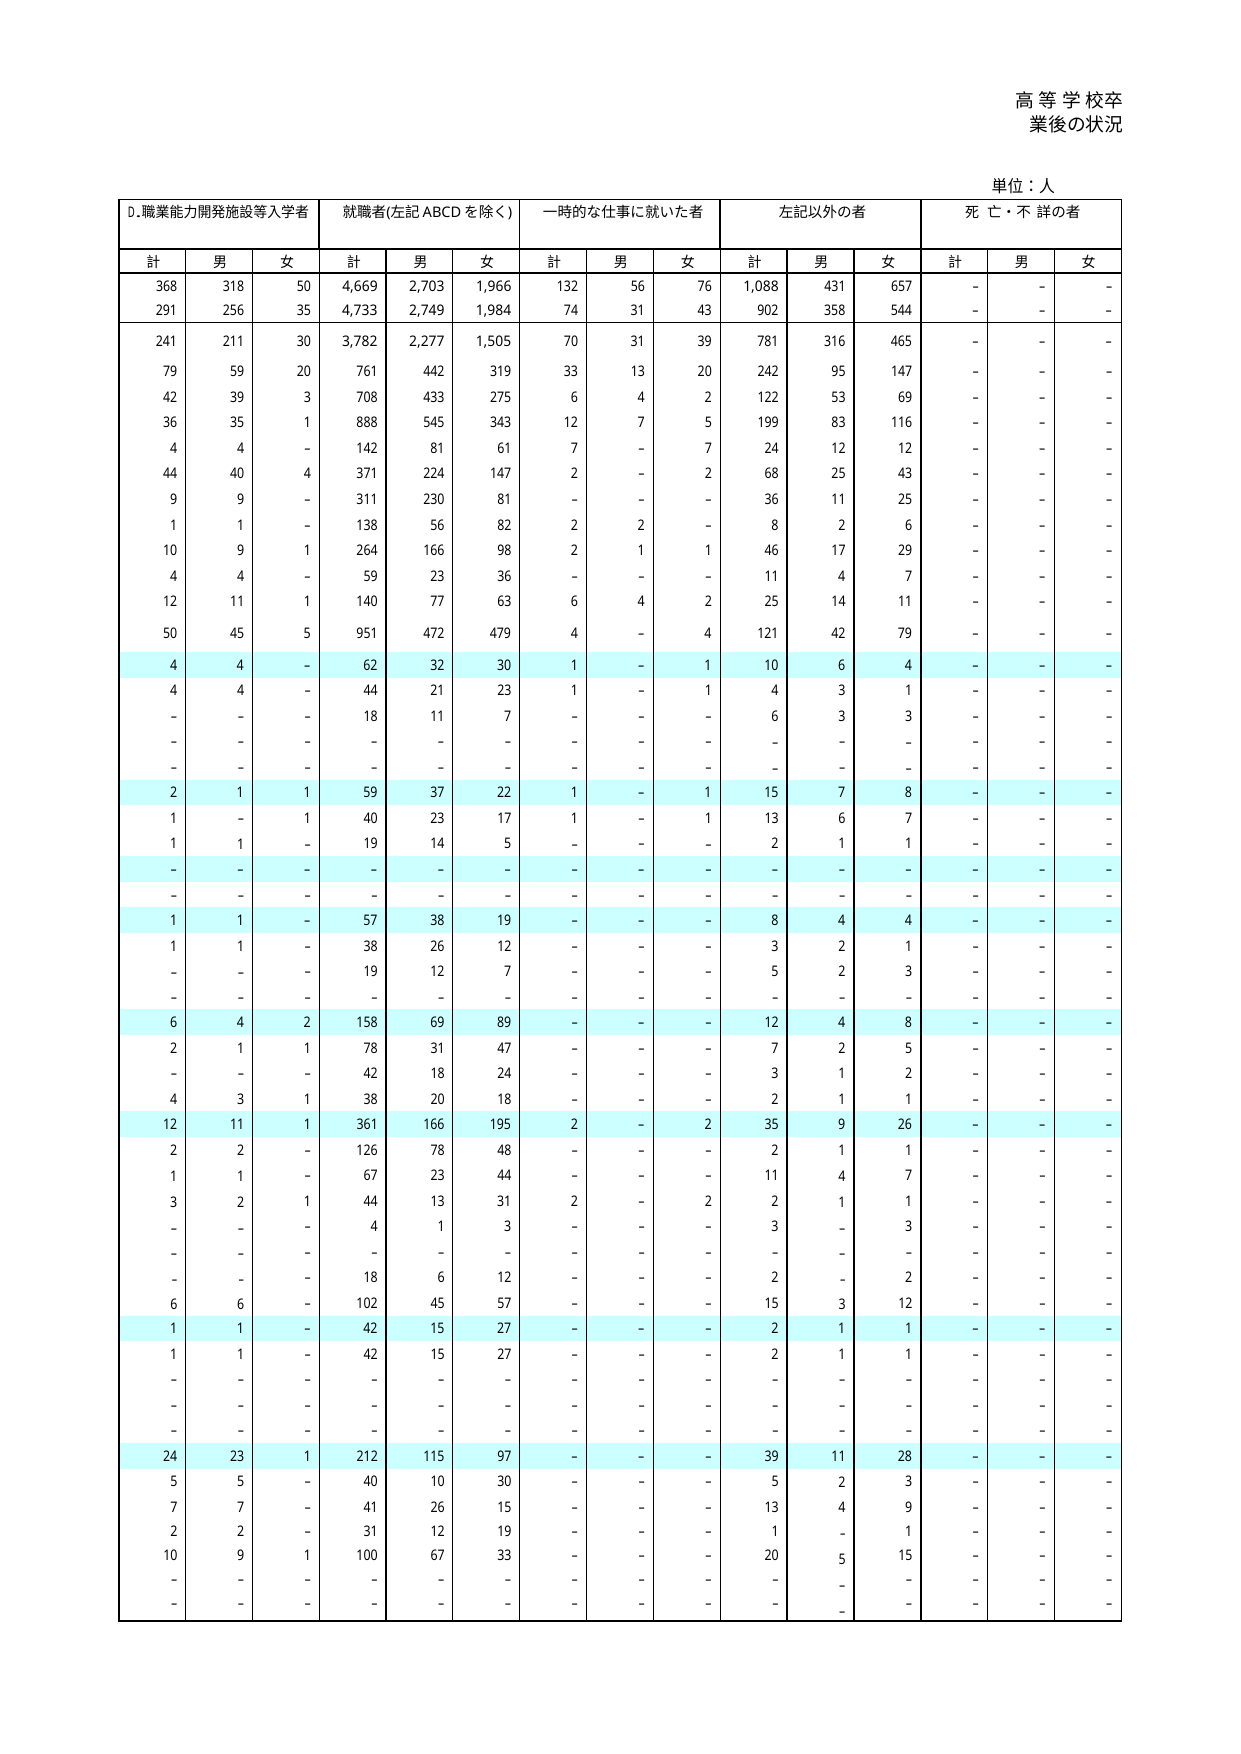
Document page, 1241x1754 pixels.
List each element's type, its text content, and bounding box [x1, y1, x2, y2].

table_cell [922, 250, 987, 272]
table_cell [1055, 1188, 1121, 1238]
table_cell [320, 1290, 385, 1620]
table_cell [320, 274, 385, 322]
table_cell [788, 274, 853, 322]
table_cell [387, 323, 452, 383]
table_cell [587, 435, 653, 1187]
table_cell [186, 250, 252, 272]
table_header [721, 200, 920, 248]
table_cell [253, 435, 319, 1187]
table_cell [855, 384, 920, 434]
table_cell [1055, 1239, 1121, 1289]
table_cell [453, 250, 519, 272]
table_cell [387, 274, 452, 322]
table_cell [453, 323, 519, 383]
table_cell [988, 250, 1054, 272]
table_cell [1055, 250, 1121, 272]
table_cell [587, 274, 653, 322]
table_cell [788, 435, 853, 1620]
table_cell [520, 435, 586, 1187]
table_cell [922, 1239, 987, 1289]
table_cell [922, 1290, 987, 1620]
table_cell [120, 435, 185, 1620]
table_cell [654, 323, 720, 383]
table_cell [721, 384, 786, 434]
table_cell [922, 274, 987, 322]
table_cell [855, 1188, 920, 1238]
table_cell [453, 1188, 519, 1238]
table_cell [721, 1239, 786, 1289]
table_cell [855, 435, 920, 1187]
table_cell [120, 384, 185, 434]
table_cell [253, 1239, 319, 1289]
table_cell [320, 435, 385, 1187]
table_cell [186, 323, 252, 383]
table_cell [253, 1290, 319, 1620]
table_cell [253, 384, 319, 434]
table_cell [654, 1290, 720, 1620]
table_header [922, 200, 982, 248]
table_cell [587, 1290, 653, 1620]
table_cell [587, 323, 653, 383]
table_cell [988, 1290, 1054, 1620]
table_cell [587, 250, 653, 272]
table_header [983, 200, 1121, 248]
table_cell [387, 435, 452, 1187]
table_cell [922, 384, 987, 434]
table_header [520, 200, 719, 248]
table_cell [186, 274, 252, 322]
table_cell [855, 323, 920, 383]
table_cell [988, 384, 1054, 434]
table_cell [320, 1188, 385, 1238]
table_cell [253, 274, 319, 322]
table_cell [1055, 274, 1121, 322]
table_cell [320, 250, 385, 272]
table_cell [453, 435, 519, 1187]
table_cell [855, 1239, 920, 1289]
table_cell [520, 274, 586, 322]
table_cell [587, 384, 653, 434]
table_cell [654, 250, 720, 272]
text 単位：人 [81, 175, 1055, 197]
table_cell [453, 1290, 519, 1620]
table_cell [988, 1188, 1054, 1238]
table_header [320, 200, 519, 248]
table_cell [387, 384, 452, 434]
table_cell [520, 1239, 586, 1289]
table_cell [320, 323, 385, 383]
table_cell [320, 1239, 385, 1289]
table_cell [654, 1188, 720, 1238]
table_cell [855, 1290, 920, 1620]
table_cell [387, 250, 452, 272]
text 高 等 学 校卒業後の状況 [1009, 88, 1123, 137]
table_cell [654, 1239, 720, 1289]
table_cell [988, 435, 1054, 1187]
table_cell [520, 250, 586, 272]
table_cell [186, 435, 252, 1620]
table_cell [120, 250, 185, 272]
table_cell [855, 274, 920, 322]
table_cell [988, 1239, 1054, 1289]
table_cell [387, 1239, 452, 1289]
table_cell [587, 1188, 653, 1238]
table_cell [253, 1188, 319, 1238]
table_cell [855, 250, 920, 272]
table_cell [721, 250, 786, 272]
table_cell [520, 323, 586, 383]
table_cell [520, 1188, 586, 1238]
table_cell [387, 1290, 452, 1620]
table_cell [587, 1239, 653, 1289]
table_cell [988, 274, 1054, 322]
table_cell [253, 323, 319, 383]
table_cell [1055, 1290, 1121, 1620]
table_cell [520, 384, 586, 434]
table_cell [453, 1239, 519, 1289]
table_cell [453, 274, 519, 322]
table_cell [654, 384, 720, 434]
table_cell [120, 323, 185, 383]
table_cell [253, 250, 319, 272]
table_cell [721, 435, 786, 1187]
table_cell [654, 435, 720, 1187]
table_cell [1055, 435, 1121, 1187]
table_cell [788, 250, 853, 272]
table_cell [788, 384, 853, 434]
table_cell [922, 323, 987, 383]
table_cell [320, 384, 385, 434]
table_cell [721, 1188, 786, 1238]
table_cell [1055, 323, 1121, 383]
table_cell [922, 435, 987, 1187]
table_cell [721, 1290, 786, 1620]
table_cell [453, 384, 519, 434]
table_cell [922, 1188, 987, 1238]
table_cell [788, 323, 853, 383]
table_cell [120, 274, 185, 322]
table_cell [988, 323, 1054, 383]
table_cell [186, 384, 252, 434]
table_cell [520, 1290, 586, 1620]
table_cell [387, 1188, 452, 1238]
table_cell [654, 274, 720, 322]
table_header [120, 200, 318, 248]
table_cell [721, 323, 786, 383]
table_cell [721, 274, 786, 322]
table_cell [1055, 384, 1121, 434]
